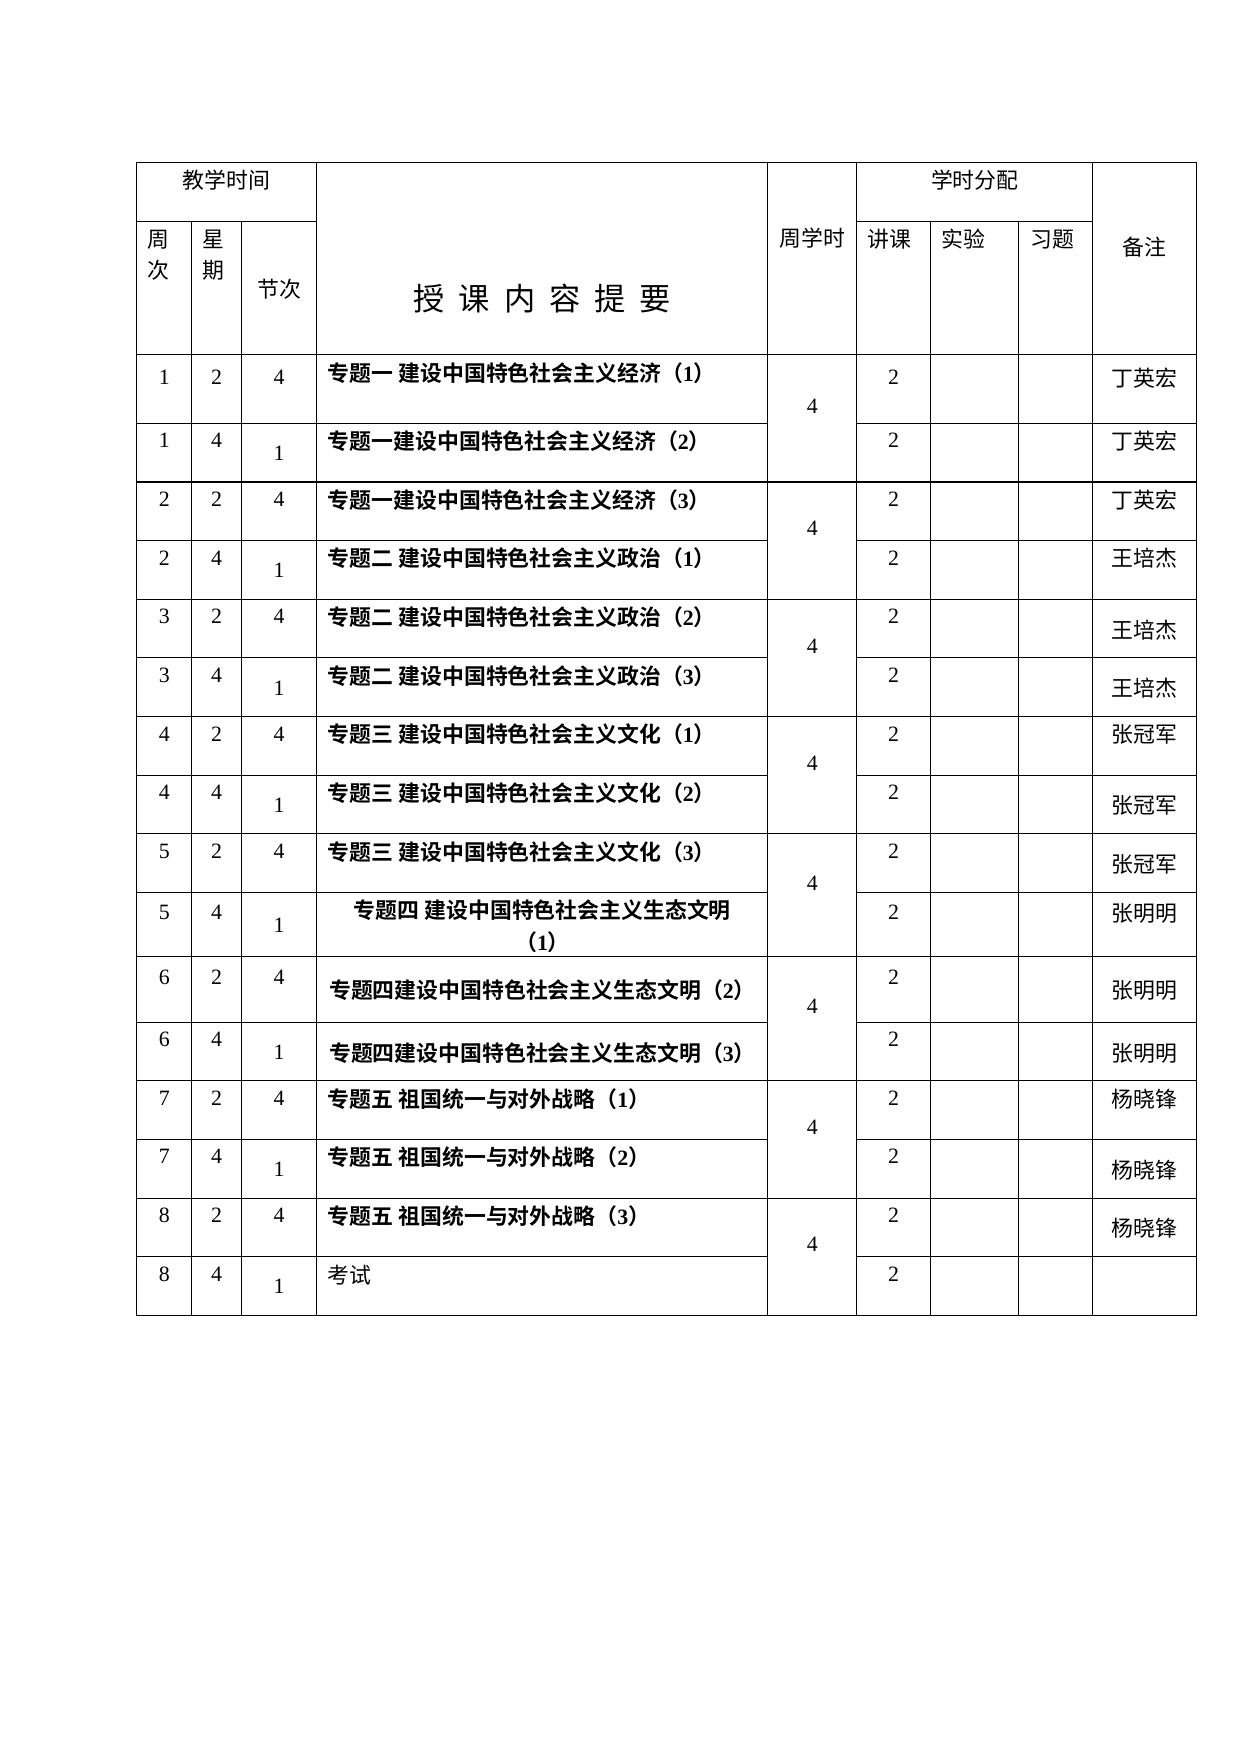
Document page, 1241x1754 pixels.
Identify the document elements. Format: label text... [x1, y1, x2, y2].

table_cell 1 [242, 893, 316, 956]
table_cell [931, 1257, 1018, 1315]
table_cell 2 [192, 1199, 241, 1256]
table_cell [1019, 658, 1092, 716]
table_cell 8 [137, 1199, 191, 1256]
table_cell [1093, 1257, 1196, 1315]
table_cell 张冠军 [1093, 717, 1196, 774]
table_cell [931, 541, 1018, 599]
table_cell 2 [192, 483, 241, 540]
table_cell 1 [137, 424, 191, 481]
table_cell 1 [242, 424, 316, 481]
table_header 周学时 [768, 163, 856, 354]
table_cell 4 [242, 957, 316, 1022]
table_cell 专题一建设中国特色社会主义经济（2） [317, 424, 767, 481]
table_cell 4 [242, 1199, 316, 1256]
table_cell 4 [242, 834, 316, 892]
table_cell 2 [857, 1140, 930, 1197]
table_cell 专题四建设中国特色社会主义生态文明（2） [317, 957, 767, 1022]
table_cell [931, 957, 1018, 1022]
table_cell 专题一 建设中国特色社会主义经济（1） [317, 355, 767, 423]
table_cell 4 [768, 957, 856, 1080]
table_cell 2 [857, 424, 930, 481]
table_cell 8 [137, 1257, 191, 1315]
table_cell 讲课 [857, 222, 930, 354]
table_cell [931, 717, 1018, 774]
table_cell 2 [857, 1199, 930, 1256]
table_cell 专题三 建设中国特色社会主义文化（1） [317, 717, 767, 774]
table_cell 2 [192, 957, 241, 1022]
table_cell 2 [192, 1081, 241, 1139]
table_cell 3 [137, 658, 191, 716]
table_cell [1019, 1140, 1092, 1197]
table_cell 专题二 建设中国特色社会主义政治（1） [317, 541, 767, 599]
table_cell 4 [137, 717, 191, 774]
table_cell 2 [192, 600, 241, 657]
table_cell [1019, 600, 1092, 657]
table_cell 张明明 [1093, 957, 1196, 1022]
table_cell 2 [857, 1023, 930, 1080]
table_cell 2 [857, 893, 930, 956]
table_cell 星期 [192, 222, 241, 354]
table_cell [931, 483, 1018, 540]
table_cell [931, 893, 1018, 956]
table_cell 4 [768, 483, 856, 599]
table_cell 7 [137, 1081, 191, 1139]
table_cell 4 [192, 1023, 241, 1080]
table_cell 2 [857, 600, 930, 657]
table_cell 4 [192, 658, 241, 716]
table_cell 4 [242, 600, 316, 657]
table_cell 4 [768, 1199, 856, 1315]
table_cell 1 [242, 658, 316, 716]
table_header 教学时间 [137, 163, 316, 221]
table_cell 专题三 建设中国特色社会主义文化（3） [317, 834, 767, 892]
table_cell 4 [192, 893, 241, 956]
table_cell 4 [192, 541, 241, 599]
table_cell 2 [857, 541, 930, 599]
table_cell [931, 424, 1018, 481]
table_cell [1019, 424, 1092, 481]
table_cell [931, 1081, 1018, 1139]
table_cell 4 [242, 1081, 316, 1139]
table_cell 2 [192, 717, 241, 774]
table_cell [931, 1199, 1018, 1256]
table_cell 4 [242, 355, 316, 423]
table_cell 张明明 [1093, 1023, 1196, 1080]
table_cell [931, 658, 1018, 716]
table_cell 专题五 祖国统一与对外战略（2） [317, 1140, 767, 1197]
table_cell 4 [192, 776, 241, 833]
table_cell 2 [857, 355, 930, 423]
table_cell 专题五 祖国统一与对外战略（3） [317, 1199, 767, 1256]
table_cell 1 [242, 1140, 316, 1197]
table_cell 4 [192, 1257, 241, 1315]
table_cell 周次 [137, 222, 191, 354]
table_cell 杨晓锋 [1093, 1140, 1196, 1197]
table_cell 1 [242, 1023, 316, 1080]
table_cell [1019, 1257, 1092, 1315]
table_header 授 课 内 容 提 要 [317, 163, 767, 354]
table_cell 2 [857, 834, 930, 892]
table_cell 王培杰 [1093, 541, 1196, 599]
table_cell 张冠军 [1093, 776, 1196, 833]
table_cell 专题三 建设中国特色社会主义文化（2） [317, 776, 767, 833]
table_cell 4 [242, 483, 316, 540]
table_cell 实验 [931, 222, 1018, 354]
table_cell 2 [137, 483, 191, 540]
table_cell 考试 [317, 1257, 767, 1315]
table_cell 4 [768, 1081, 856, 1197]
table_cell [1019, 355, 1092, 423]
table_cell [1019, 834, 1092, 892]
table_cell [1019, 957, 1092, 1022]
table_cell 7 [137, 1140, 191, 1197]
table_cell [1019, 1081, 1092, 1139]
table_cell [1019, 483, 1092, 540]
table_cell 4 [192, 424, 241, 481]
table_cell 2 [192, 834, 241, 892]
table_cell 王培杰 [1093, 658, 1196, 716]
table_cell 2 [137, 541, 191, 599]
table_cell 4 [768, 717, 856, 833]
table_cell 5 [137, 893, 191, 956]
table_cell 丁英宏 [1093, 355, 1196, 423]
table_cell [1019, 893, 1092, 956]
table_cell 2 [857, 1081, 930, 1139]
table_cell [931, 355, 1018, 423]
table_cell [931, 776, 1018, 833]
table_cell 习题 [1019, 222, 1092, 354]
table_cell 丁英宏 [1093, 483, 1196, 540]
table_cell 4 [137, 776, 191, 833]
table_cell 6 [137, 957, 191, 1022]
table_cell 5 [137, 834, 191, 892]
table_cell [1019, 1023, 1092, 1080]
table_cell 专题二 建设中国特色社会主义政治（2） [317, 600, 767, 657]
table_cell 4 [192, 1140, 241, 1197]
table_cell 1 [242, 541, 316, 599]
table_header 备注 [1093, 163, 1196, 354]
table_cell 专题一建设中国特色社会主义经济（3） [317, 483, 767, 540]
table_cell [931, 1140, 1018, 1197]
table_header 学时分配 [857, 163, 1092, 221]
table_cell 4 [768, 834, 856, 956]
table_cell 4 [768, 600, 856, 716]
table_cell 1 [242, 1257, 316, 1315]
table_cell 专题五 祖国统一与对外战略（1） [317, 1081, 767, 1139]
table_cell [931, 600, 1018, 657]
table_cell 节次 [242, 222, 316, 354]
table_cell 专题二 建设中国特色社会主义政治（3） [317, 658, 767, 716]
table_cell 2 [857, 776, 930, 833]
table_cell [1019, 1199, 1092, 1256]
table_cell 专题四建设中国特色社会主义生态文明（3） [317, 1023, 767, 1080]
table_cell 2 [857, 957, 930, 1022]
table_cell 张明明 [1093, 893, 1196, 956]
table_cell [1019, 776, 1092, 833]
table_cell [1019, 541, 1092, 599]
table_cell 张冠军 [1093, 834, 1196, 892]
table_cell 2 [857, 717, 930, 774]
table_cell 6 [137, 1023, 191, 1080]
table_cell 2 [192, 355, 241, 423]
table_cell 4 [768, 355, 856, 481]
table_cell [1019, 717, 1092, 774]
table_cell 丁英宏 [1093, 424, 1196, 481]
table_cell 2 [857, 483, 930, 540]
table_cell 3 [137, 600, 191, 657]
table_cell 4 [242, 717, 316, 774]
table_cell 杨晓锋 [1093, 1199, 1196, 1256]
table_cell [931, 1023, 1018, 1080]
table_cell 2 [857, 1257, 930, 1315]
table_cell 1 [137, 355, 191, 423]
table_cell 2 [857, 658, 930, 716]
table_cell 王培杰 [1093, 600, 1196, 657]
table_cell 1 [242, 776, 316, 833]
table_cell 杨晓锋 [1093, 1081, 1196, 1139]
table_cell 专题四 建设中国特色社会主义生态文明（1） [317, 893, 767, 956]
table_cell [931, 834, 1018, 892]
